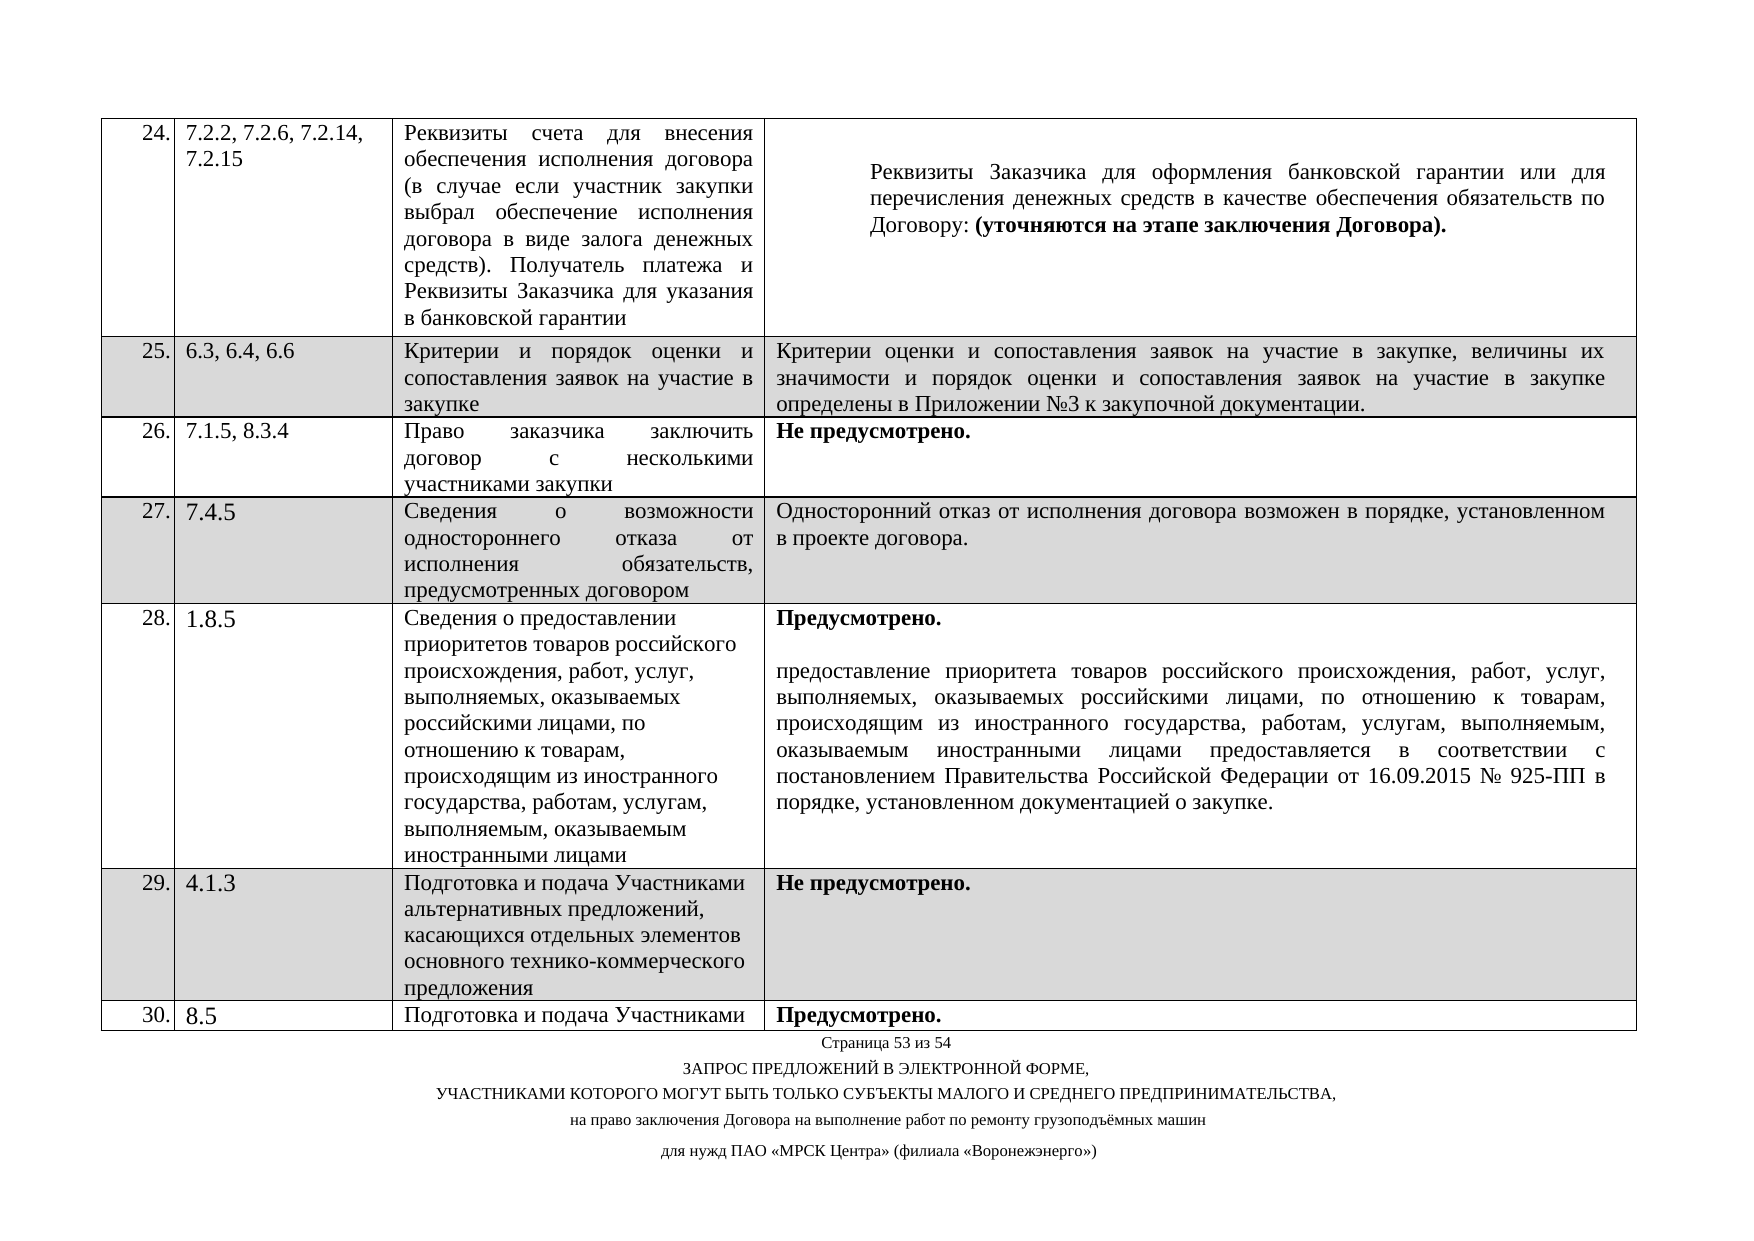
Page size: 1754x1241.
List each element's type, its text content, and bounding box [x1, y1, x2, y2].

table_cell 8.5 [175, 1001, 392, 1030]
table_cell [393, 1001, 764, 1030]
table_cell Не предусмотрено. [765, 418, 1636, 496]
table_cell [102, 1001, 174, 1030]
table_cell Односторонний отказ от исполнения договора возможен в порядке, установленном в проекте договора. [765, 498, 1636, 603]
table_cell Реквизиты Заказчика для оформления банковской гарантии или для перечисления денежных средств в качестве обеспечения обязательств по Договору: (уточняются на этапе заключения Договора). [765, 119, 1636, 336]
table_cell [102, 498, 174, 603]
table_cell [102, 869, 174, 1000]
table_cell [102, 604, 174, 867]
table_cell 7.1.5, 8.3.4 [175, 418, 392, 496]
table_cell Не предусмотрено. [765, 869, 1636, 1000]
table_cell 7.4.5 [175, 498, 392, 603]
table_cell [102, 337, 174, 416]
table_cell [102, 119, 174, 336]
table_cell 6.3, 6.4, 6.6 [175, 337, 392, 416]
table_cell Подготовка и подача Участниками альтернативных предложений, касающихся отдельных элементов основного технико-коммерческого предложения [393, 869, 764, 1000]
table_cell 4.1.3 [175, 869, 392, 1000]
table_cell Сведения о возможности одностороннего отказа от исполнения обязательств, предусмотренных договором [393, 498, 764, 603]
table_cell Предусмотрено. [765, 1001, 1636, 1030]
table_cell [102, 418, 174, 496]
table_cell Предусмотрено. предоставление приоритета товаров российского происхождения, работ, услуг, выполняемых, оказываемых российскими лицами, по отношению к товарам, происходящим из иностранного государства, работам, услугам, выполняемым, оказываемым иностранными лицами предоставляется в соответствии с постановлением Правительства Российской Федерации от 16.09.2015 № 925-ПП в порядке, установленном документацией о закупке. [765, 604, 1636, 867]
table_cell 7.2.2, 7.2.6, 7.2.14, 7.2.15 [175, 119, 392, 336]
table_cell 1.8.5 [175, 604, 392, 867]
table_cell Право заказчика заключить договор с несколькими участниками закупки [393, 418, 764, 496]
table_cell Сведения о предоставлении приоритетов товаров российского происхождения, работ, услуг, выполняемых, оказываемых российскими лицами, по отношению к товарам, происходящим из иностранного государства, работам, услугам, выполняемым, оказываемым иностранными лицами [393, 604, 764, 867]
table_cell Реквизиты счета для внесения обеспечения исполнения договора (в случае если участник закупки выбрал обеспечение исполнения договора в виде залога денежных средств). Получатель платежа и Реквизиты Заказчика для указания в банковской гарантии [393, 119, 764, 336]
table_cell Критерии и порядок оценки и сопоставления заявок на участие в закупке [393, 337, 764, 416]
table_cell Критерии оценки и сопоставления заявок на участие в закупке, величины их значимости и порядок оценки и сопоставления заявок на участие в закупке определены в Приложении №3 к закупочной документации. [765, 337, 1636, 416]
